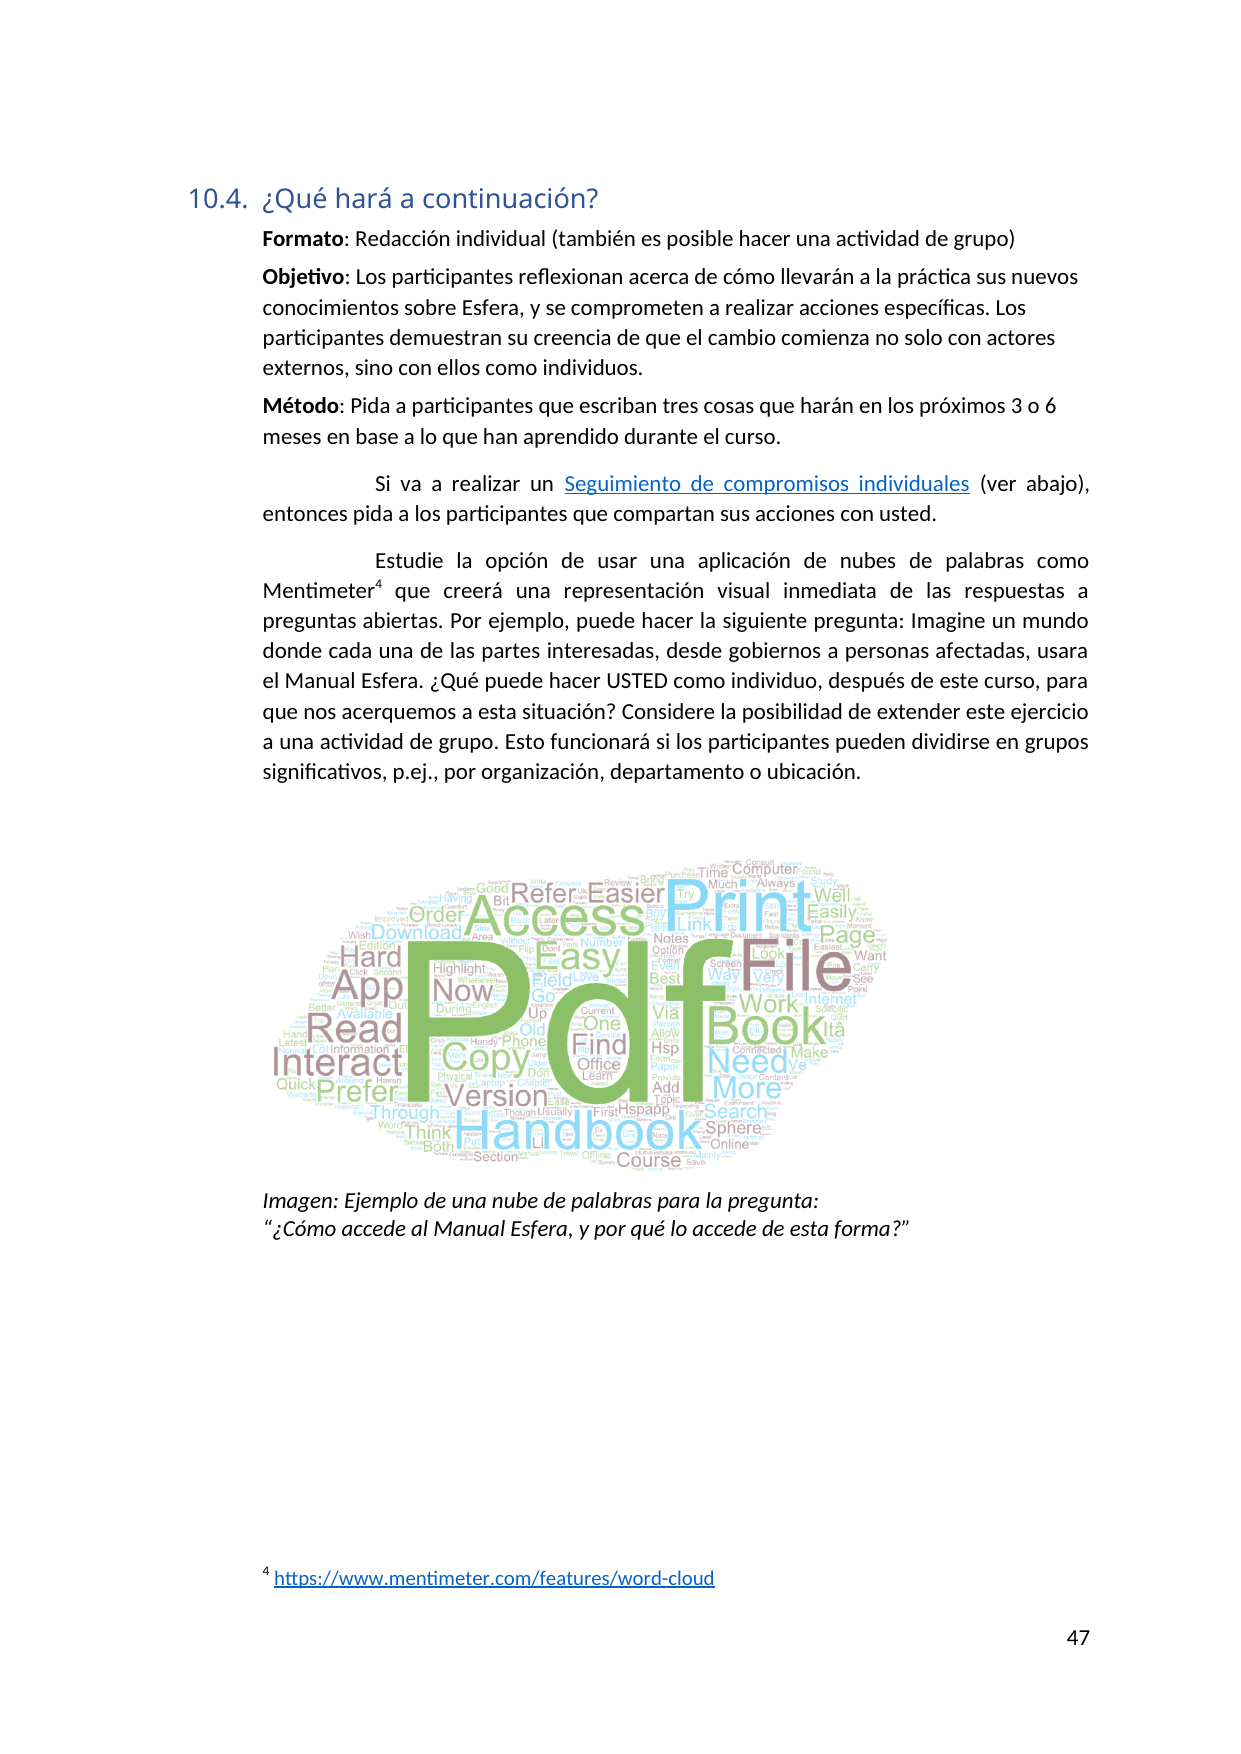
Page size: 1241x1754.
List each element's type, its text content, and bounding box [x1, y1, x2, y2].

text Método: Pida a participantes que escriban tres cosas que harán en los próximos 3 o 6 meses en base a lo que han aprendido durante el curso. [262, 392, 1090, 450]
text Si va a realizar un Seguimiento de compromisos individuales (ver abajo), entonces pida a los participantes que compartan sus acciones con usted. [262, 469, 1090, 527]
text Estudie la opción de usar una aplicación de nubes de palabras como Mentimeter que creerá una representación visual inmediata de las respuestas a preguntas abiertas. Por ejemplo, puede hacer la siguiente pregunta: Imagine un mundo donde cada una de las partes interesadas, desde gobiernos a personas afectadas, usara el Manual Esfera. ¿Qué puede hacer USTED como individuo, después de este curso, para que nos acerquemos a esta situación? Considere la posibilidad de extender este ejercicio a una actividad de grupo. Esto funcionará si los participantes pueden dividirse en grupos significativos, p.ej., por organización, departamento o ubicación. [262, 546, 1090, 785]
picture [262, 851, 901, 1187]
subtitle ¿Qué hará a continuación? [187, 180, 1090, 217]
text Formato: Redacción individual (también es posible hacer una actividad de grupo) [262, 224, 1090, 252]
text Objetivo: Los participantes reflexionan acerca de cómo llevarán a la práctica sus nuevos conocimientos sobre Esfera, y se comprometen a realizar acciones específicas. Los participantes demuestran su creencia de que el cambio comienza no solo con actores externos, sino con ellos como individuos. [262, 262, 1090, 381]
text Imagen: Ejemplo de una nube de palabras para la pregunta: “¿Cómo accede al Manual Esfera, y por qué lo accede de esta forma?” [262, 1186, 1090, 1242]
